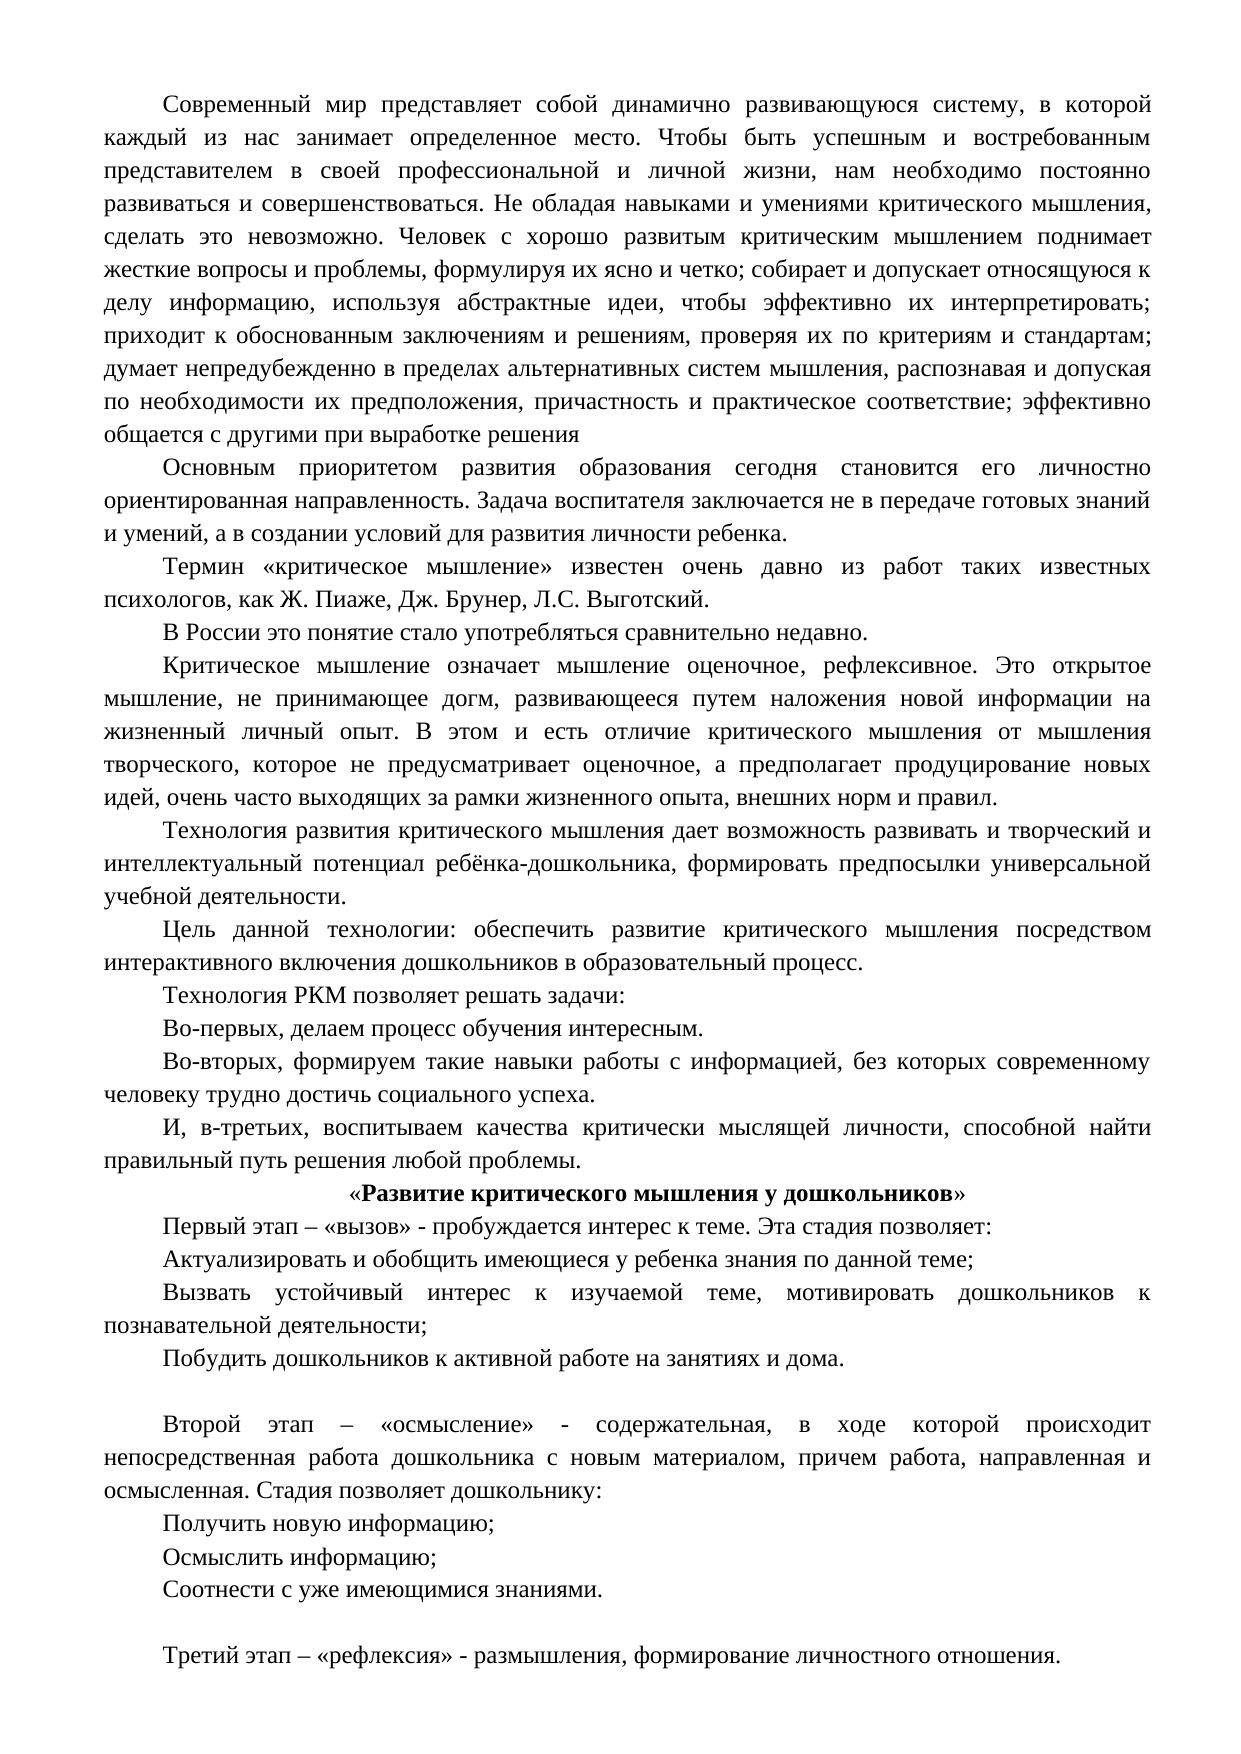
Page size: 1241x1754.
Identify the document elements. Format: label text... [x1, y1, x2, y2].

text Вызвать устойчивый интерес к изучаемой теме, мотивировать дошкольников к познавательной деятельности; [103, 1277, 1152, 1339]
text Соотнести с уже имеющимися знаниями. [103, 1574, 1152, 1603]
text Основным приоритетом развития образования сегодня становится его личностно ориентированная направленность. Задача воспитателя заключается не в передаче готовых знаний и умений, а в создании условий для развития личности ребенка. [103, 452, 1152, 547]
text Современный мир представляет собой динамично развивающуюся систему, в которой каждый из нас занимает определенное место. Чтобы быть успешным и востребованным представителем в своей профессиональной и личной жизни, нам необходимо постоянно развиваться и совершенствоваться. Не обладая навыками и умениями критического мышления, сделать это невозможно. Человек с хорошо развитым критическим мышлением поднимает жесткие вопросы и проблемы, формулируя их ясно и четко; собирает и допускает относящуюся к делу информацию, используя абстрактные идеи, чтобы эффективно их интерпретировать; приходит к обоснованным заключениям и решениям, проверяя их по критериям и стандартам; думает непредубежденно в пределах альтернативных систем мышления, распознавая и допуская по необходимости их предположения, причастность и практическое соответствие; эффективно общается с другими при выработке решения [103, 89, 1152, 448]
text Второй этап – «осмысление» - содержательная, в ходе которой происходит непосредственная работа дошкольника с новым материалом, причем работа, направленная и осмысленная. Стадия позволяет дошкольнику: [103, 1409, 1152, 1504]
text Критическое мышление означает мышление оценочное, рефлексивное. Это открытое мышление, не принимающее догм, развивающееся путем наложения новой информации на жизненный личный опыт. В этом и есть отличие критического мышления от мышления творческого, которое не предусматривает оценочное, а предполагает продуцирование новых идей, очень часто выходящих за рамки жизненного опыта, внешних норм и правил. [103, 650, 1152, 811]
text Во-вторых, формируем такие навыки работы с информацией, без которых современному человеку трудно достичь социального успеха. [103, 1046, 1152, 1108]
text Получить новую информацию; [103, 1508, 1152, 1537]
text Технология РКМ позволяет решать задачи: [103, 980, 1152, 1009]
text В России это понятие стало употребляться сравнительно недавно. [103, 617, 1152, 646]
text Третий этап – «рефлексия» - размышления, формирование личностного отношения. [103, 1641, 1152, 1669]
text Цель данной технологии: обеспечить развитие критического мышления посредством интерактивного включения дошкольников в образовательный процесс. [103, 914, 1152, 976]
text И, в-третьих, воспитываем качества критически мыслящей личности, способной найти правильный путь решения любой проблемы. [103, 1112, 1152, 1174]
text «Развитие критического мышления у дошкольников» [103, 1178, 1152, 1207]
text Во-первых, делаем процесс обучения интересным. [103, 1013, 1152, 1042]
text Актуализировать и обобщить имеющиеся у ребенка знания по данной теме; [103, 1244, 1152, 1273]
text Осмыслить информацию; [103, 1542, 1152, 1570]
text Побудить дошкольников к активной работе на занятиях и дома. [103, 1343, 1152, 1372]
text Первый этап – «вызов» - пробуждается интерес к теме. Эта стадия позволяет: [103, 1211, 1152, 1240]
text Технология развития критического мышления дает возможность развивать и творческий и интеллектуальный потенциал ребёнка-дошкольника, формировать предпосылки универсальной учебной деятельности. [103, 815, 1152, 910]
text Термин «критическое мышление» известен очень давно из работ таких известных психологов, как Ж. Пиаже, Дж. Брунер, Л.С. Выготский. [103, 551, 1152, 613]
